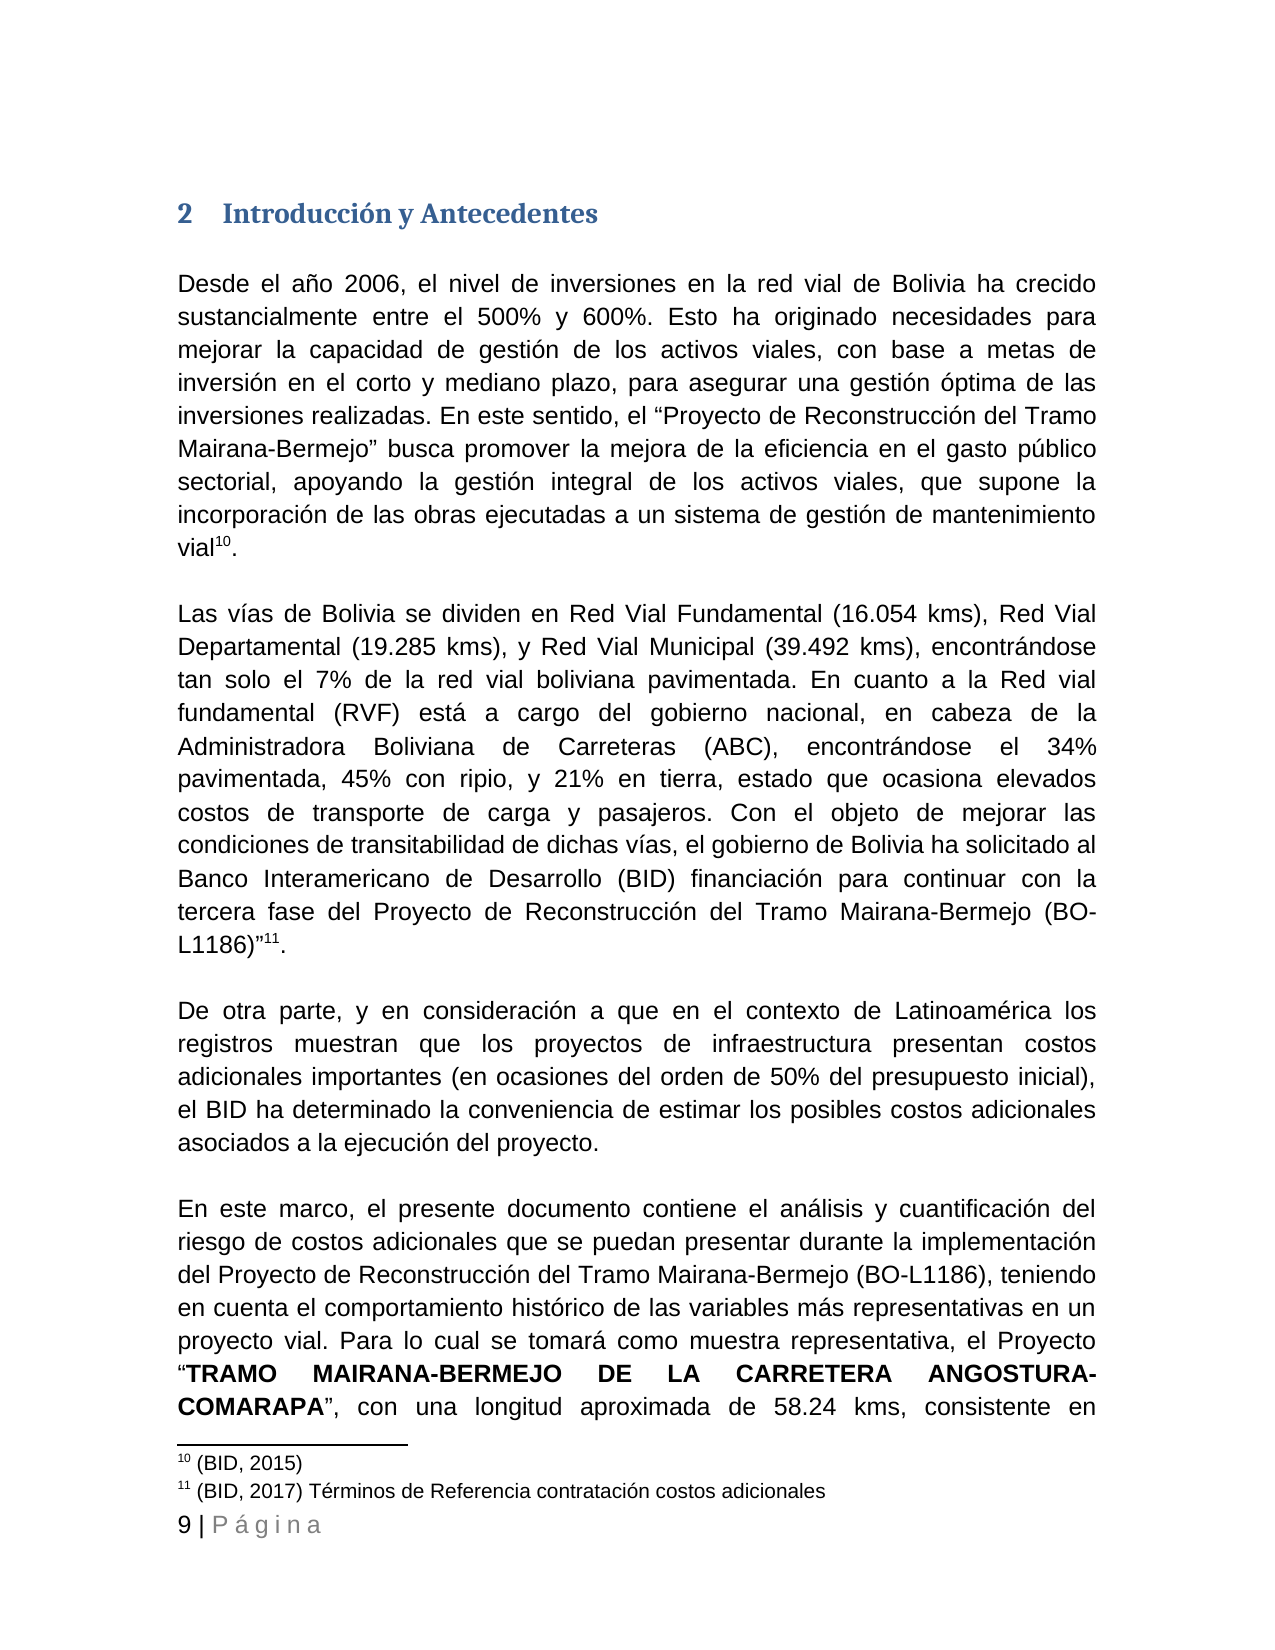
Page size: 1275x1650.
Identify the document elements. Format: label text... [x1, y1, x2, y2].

text Desde el año 2006, el nivel de inversiones en la red vial de Bolivia ha crecido sustancialmente entre el 500% y 600%. Esto ha originado necesidades para mejorar la capacidad de gestión de los activos viales, con base a metas de inversión en el corto y mediano plazo, para asegurar una gestión óptima de las inversiones realizadas. En este sentido, el “Proyecto de Reconstrucción del Tramo Mairana-Bermejo” busca promover la mejora de la eficiencia en el gasto público sectorial, apoyando la gestión integral de los activos viales, que supone la incorporación de las obras ejecutadas a un sistema de gestión de mantenimiento vial. [177, 269, 1098, 562]
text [177, 1194, 1098, 1421]
text De otra parte, y en consideración a que en el contexto de Latinoamérica los registros muestran que los proyectos de infraestructura presentan costos adicionales importantes (en ocasiones del orden de 50% del presupuesto inicial), el BID ha determinado la conveniencia de estimar los posibles costos adicionales asociados a la ejecución del proyecto. [177, 996, 1098, 1156]
text Las vías de Bolivia se dividen en Red Vial Fundamental (16.054 kms), Red Vial Departamental (19.285 kms), y Red Vial Municipal (39.492 kms), encontrándose tan solo el 7% de la red vial boliviana pavimentada. En cuanto a la Red vial fundamental (RVF) está a cargo del gobierno nacional, en cabeza de la Administradora Boliviana de Carreteras (ABC), encontrándose el 34% pavimentada, 45% con ripio, y 21% en tierra, estado que ocasiona elevados costos de transporte de carga y pasajeros. Con el objeto de mejorar las condiciones de transitabilidad de dichas vías, el gobierno de Bolivia ha solicitado al Banco Interamericano de Desarrollo (BID) financiación para continuar con la tercera fase del Proyecto de Reconstrucción del Tramo Mairana-Bermejo (BO-L1186)”. [177, 599, 1098, 958]
subtitle Introducción y Antecedentes [177, 198, 1098, 231]
